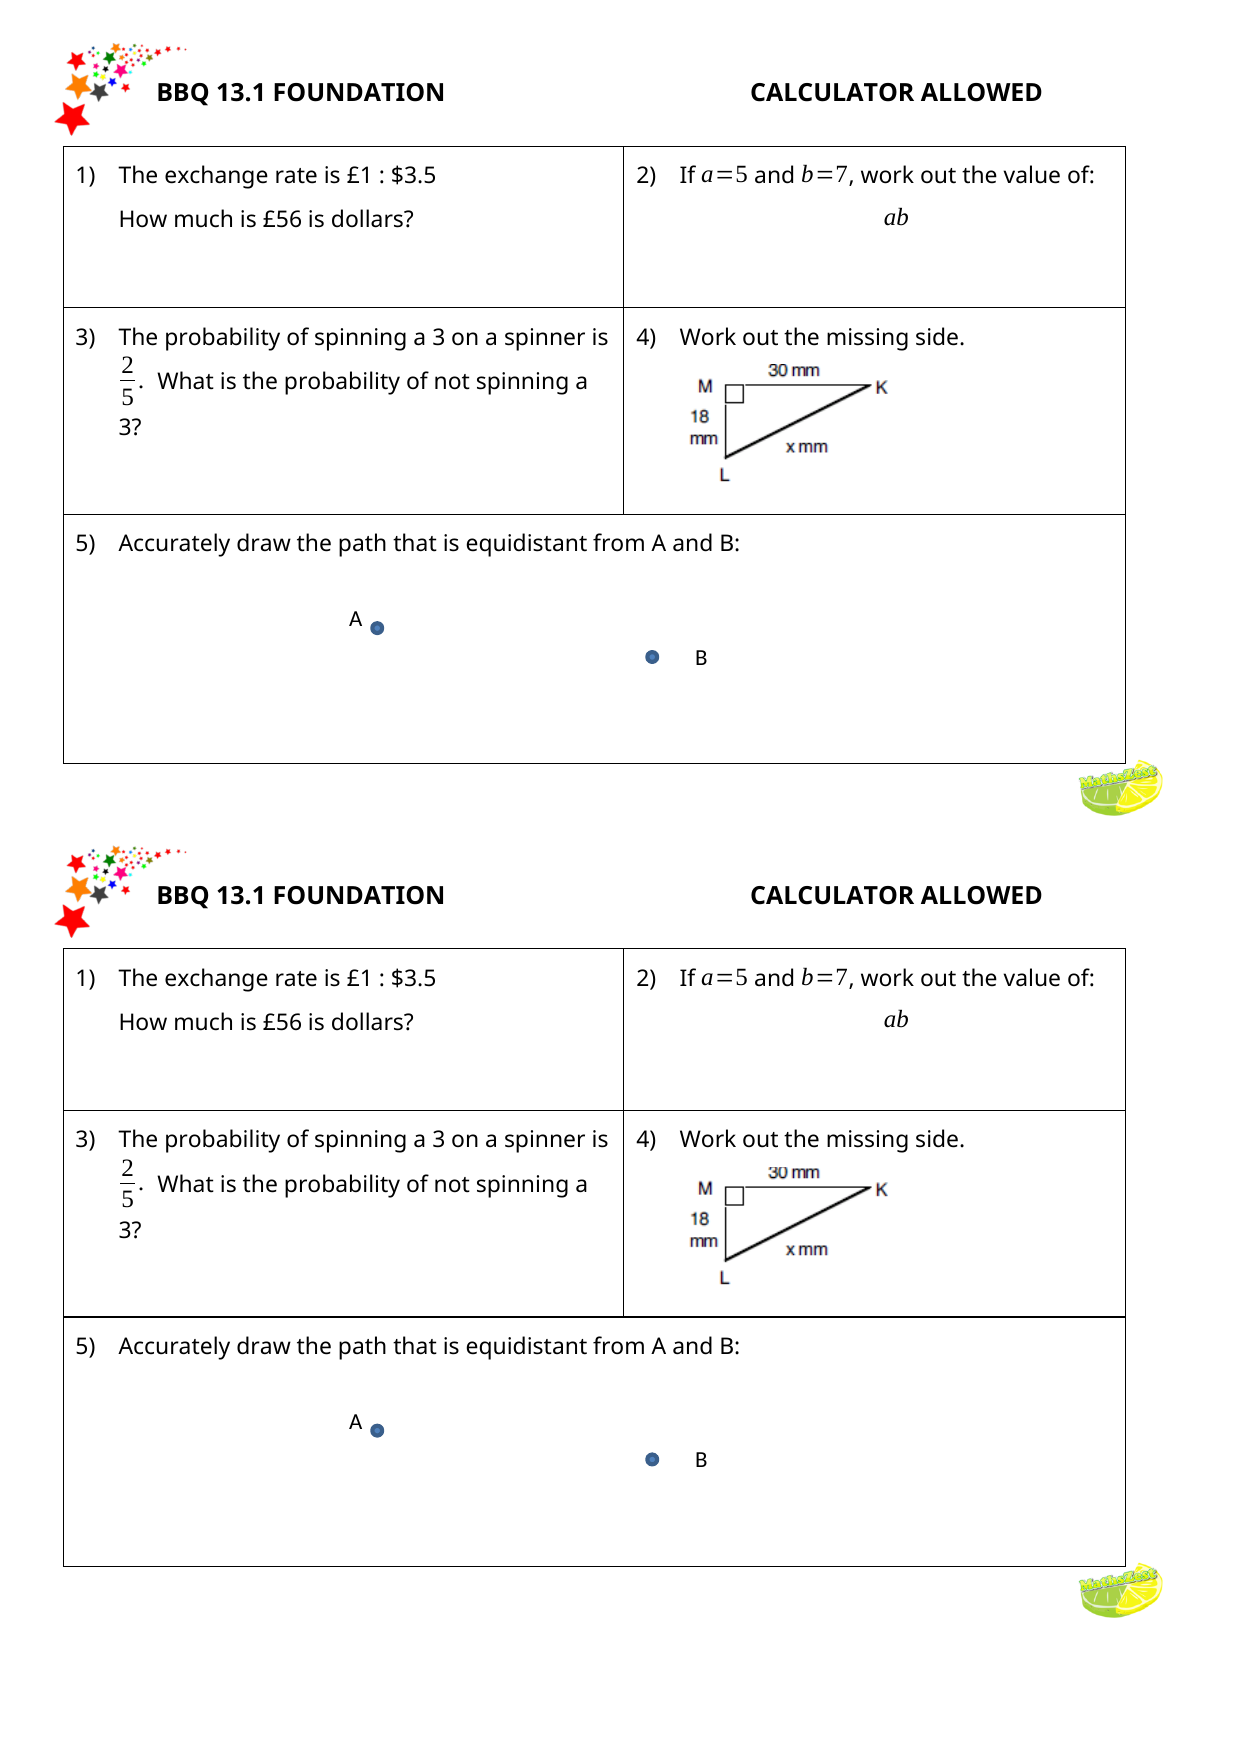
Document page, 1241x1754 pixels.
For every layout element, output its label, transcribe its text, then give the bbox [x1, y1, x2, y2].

table_cell 3) [64, 308, 107, 514]
picture [33, 0, 186, 146]
table_cell Work out the missing side. [668, 1111, 1125, 1316]
table_header 1) [64, 147, 107, 307]
table_header 2) [624, 147, 668, 307]
table_cell 5) [64, 515, 107, 763]
table_header The exchange rate is £1 : $3.5 How much is £56 is dollars? [107, 147, 623, 307]
picture [1076, 753, 1171, 820]
table_cell 4) [624, 1111, 668, 1316]
table_header 1) [64, 949, 107, 1110]
table_header 2) [624, 949, 668, 1110]
table_cell Work out the missing side. [668, 308, 1125, 514]
text BBQ 13.1 FOUNDATION CALCULATOR ALLOWED [147, 877, 1165, 912]
table_cell Accurately draw the path that is equidistant from A and B: [107, 1318, 1125, 1566]
table_header If and , work out the value of: [668, 949, 1125, 1110]
table_cell 5) [64, 1318, 107, 1566]
table_header If and , work out the value of: [668, 147, 1125, 307]
picture [33, 800, 186, 948]
table_cell The probability of spinning a 3 on a spinner is What is the probability of not spinning a 3? [107, 308, 623, 514]
table_cell The probability of spinning a 3 on a spinner is What is the probability of not spinning a 3? [107, 1111, 623, 1316]
table_cell 3) [64, 1111, 107, 1316]
table_header The exchange rate is £1 : $3.5 How much is £56 is dollars? [107, 949, 623, 1110]
table_cell 4) [624, 308, 668, 514]
text BBQ 13.1 FOUNDATION CALCULATOR ALLOWED [147, 75, 1165, 109]
table_cell Accurately draw the path that is equidistant from A and B: [107, 515, 1125, 763]
picture [1076, 1556, 1171, 1622]
